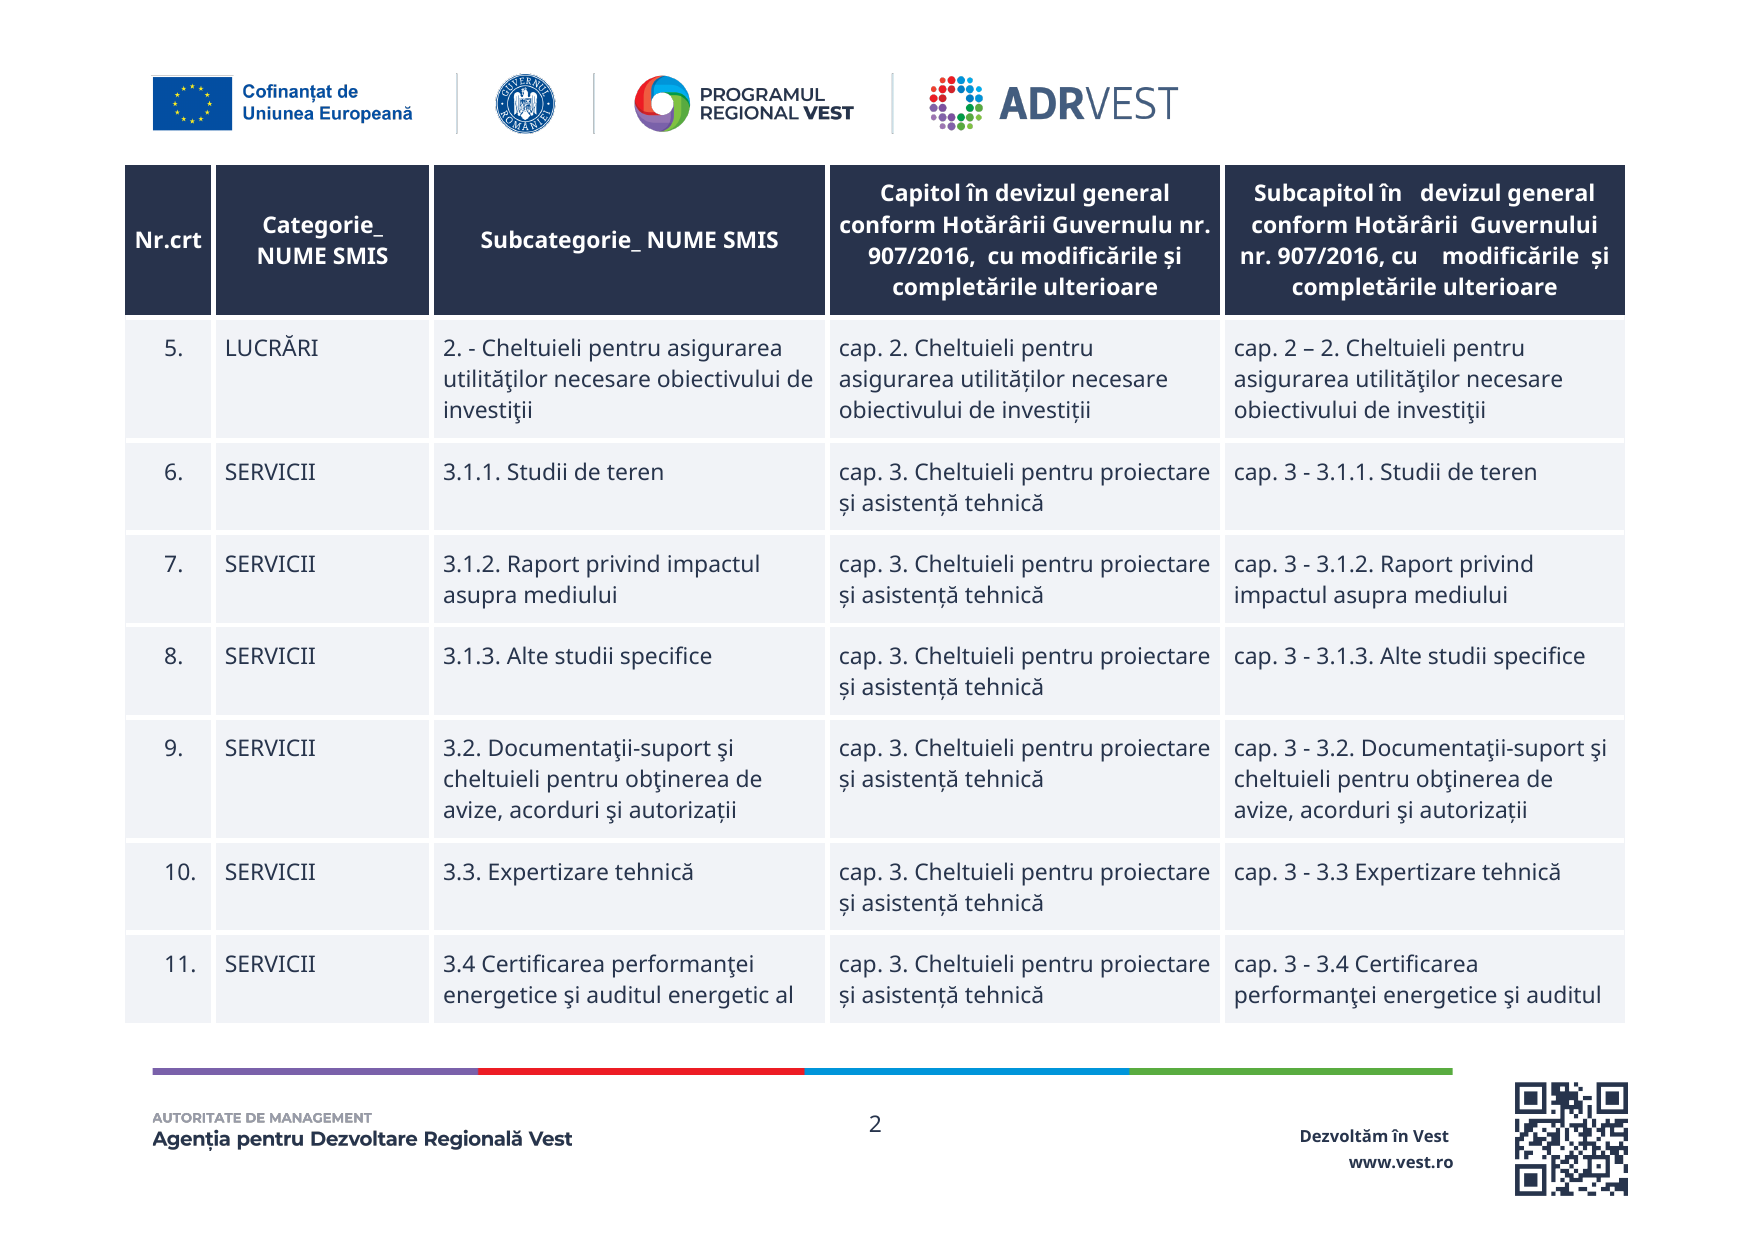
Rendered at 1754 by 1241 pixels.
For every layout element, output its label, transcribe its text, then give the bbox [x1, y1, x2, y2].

table_header Subcapitol în devizul general conform Hotărârii Guvernului nr. 907/2016, cu modificările și completările ulterioare [1225, 165, 1625, 315]
table_cell cap. 3. Cheltuieli pentru proiectare și asistență tehnică [830, 443, 1220, 530]
picture [151, 73, 1179, 134]
table_cell cap. 3. Cheltuieli pentru proiectare și asistență tehnică [830, 627, 1220, 715]
table_cell SERVICII [216, 535, 429, 623]
table_cell LUCRĂRI [216, 320, 429, 438]
table_cell SERVICII [216, 720, 429, 838]
table_cell cap. 2 – 2. Cheltuieli pentru asigurarea utilităţilor necesare obiectivului de investiţii [1225, 315, 1625, 438]
table_cell cap. 3. Cheltuieli pentru proiectare și asistență tehnică [830, 935, 1220, 1023]
table_cell SERVICII [216, 627, 429, 715]
table_header Nr.crt [125, 165, 211, 315]
table_cell cap. 3 - 3.1.1. Studii de teren [1225, 438, 1625, 530]
table_cell SERVICII [216, 935, 429, 1023]
table_cell cap. 3 - 3.1.3. Alte studii specifice [1225, 623, 1625, 715]
table_cell [125, 624, 211, 715]
table_cell cap. 3 - 3.2. Documentaţii-suport şi cheltuieli pentru obţinerea de avize, acorduri şi autorizații [1225, 715, 1625, 838]
table_cell SERVICII [216, 443, 429, 530]
table_cell cap. 3 - 3.1.2. Raport privind impactul asupra mediului [1225, 530, 1625, 623]
table_cell 3.2. Documentaţii-suport şi cheltuieli pentru obţinerea de avize, acorduri şi autorizații [434, 720, 825, 838]
table_cell [125, 316, 211, 438]
table_cell cap. 3. Cheltuieli pentru proiectare și asistență tehnică [830, 535, 1220, 623]
table_cell [125, 931, 211, 1023]
table_cell 3.1.1. Studii de teren [434, 443, 825, 530]
table_cell [125, 716, 211, 838]
picture [1506, 1073, 1637, 1205]
table_cell SERVICII [216, 843, 429, 930]
table_header Subcategorie_ NUME SMIS [434, 165, 825, 315]
table_cell 3.3. Expertizare tehnică [434, 843, 825, 930]
table_cell 3.4 Certificarea performanţei energetice şi auditul energetic al clădirilor, auditul de siguranță rutieră [434, 935, 825, 1023]
table_cell [125, 439, 211, 530]
table_header Categorie_ NUME SMIS [216, 165, 429, 315]
table_cell 3.1.3. Alte studii specifice [434, 627, 825, 715]
table_cell cap. 2. Cheltuieli pentru asigurarea utilităților necesare obiectivului de investiții [830, 320, 1220, 438]
table_cell 3.1.2. Raport privind impactul asupra mediului [434, 535, 825, 623]
table_cell cap. 3 - 3.4 Certificarea performanţei energetice şi auditul energetic al clădirilor, auditul de siguranță rutieră [1225, 930, 1625, 1023]
table_header Capitol în devizul general conform Hotărârii Guvernulu nr. 907/2016, cu modificările și completările ulterioare [830, 165, 1220, 315]
table_cell [125, 839, 211, 930]
table_cell [125, 531, 211, 623]
table_cell cap. 3. Cheltuieli pentru proiectare și asistență tehnică [830, 843, 1220, 930]
table_cell 2. - Cheltuieli pentru asigurarea utilităţilor necesare obiectivului de investiţii [434, 320, 825, 438]
table_cell cap. 3. Cheltuieli pentru proiectare și asistență tehnică [830, 720, 1220, 838]
table_cell cap. 3 - 3.3 Expertizare tehnică [1225, 838, 1625, 930]
